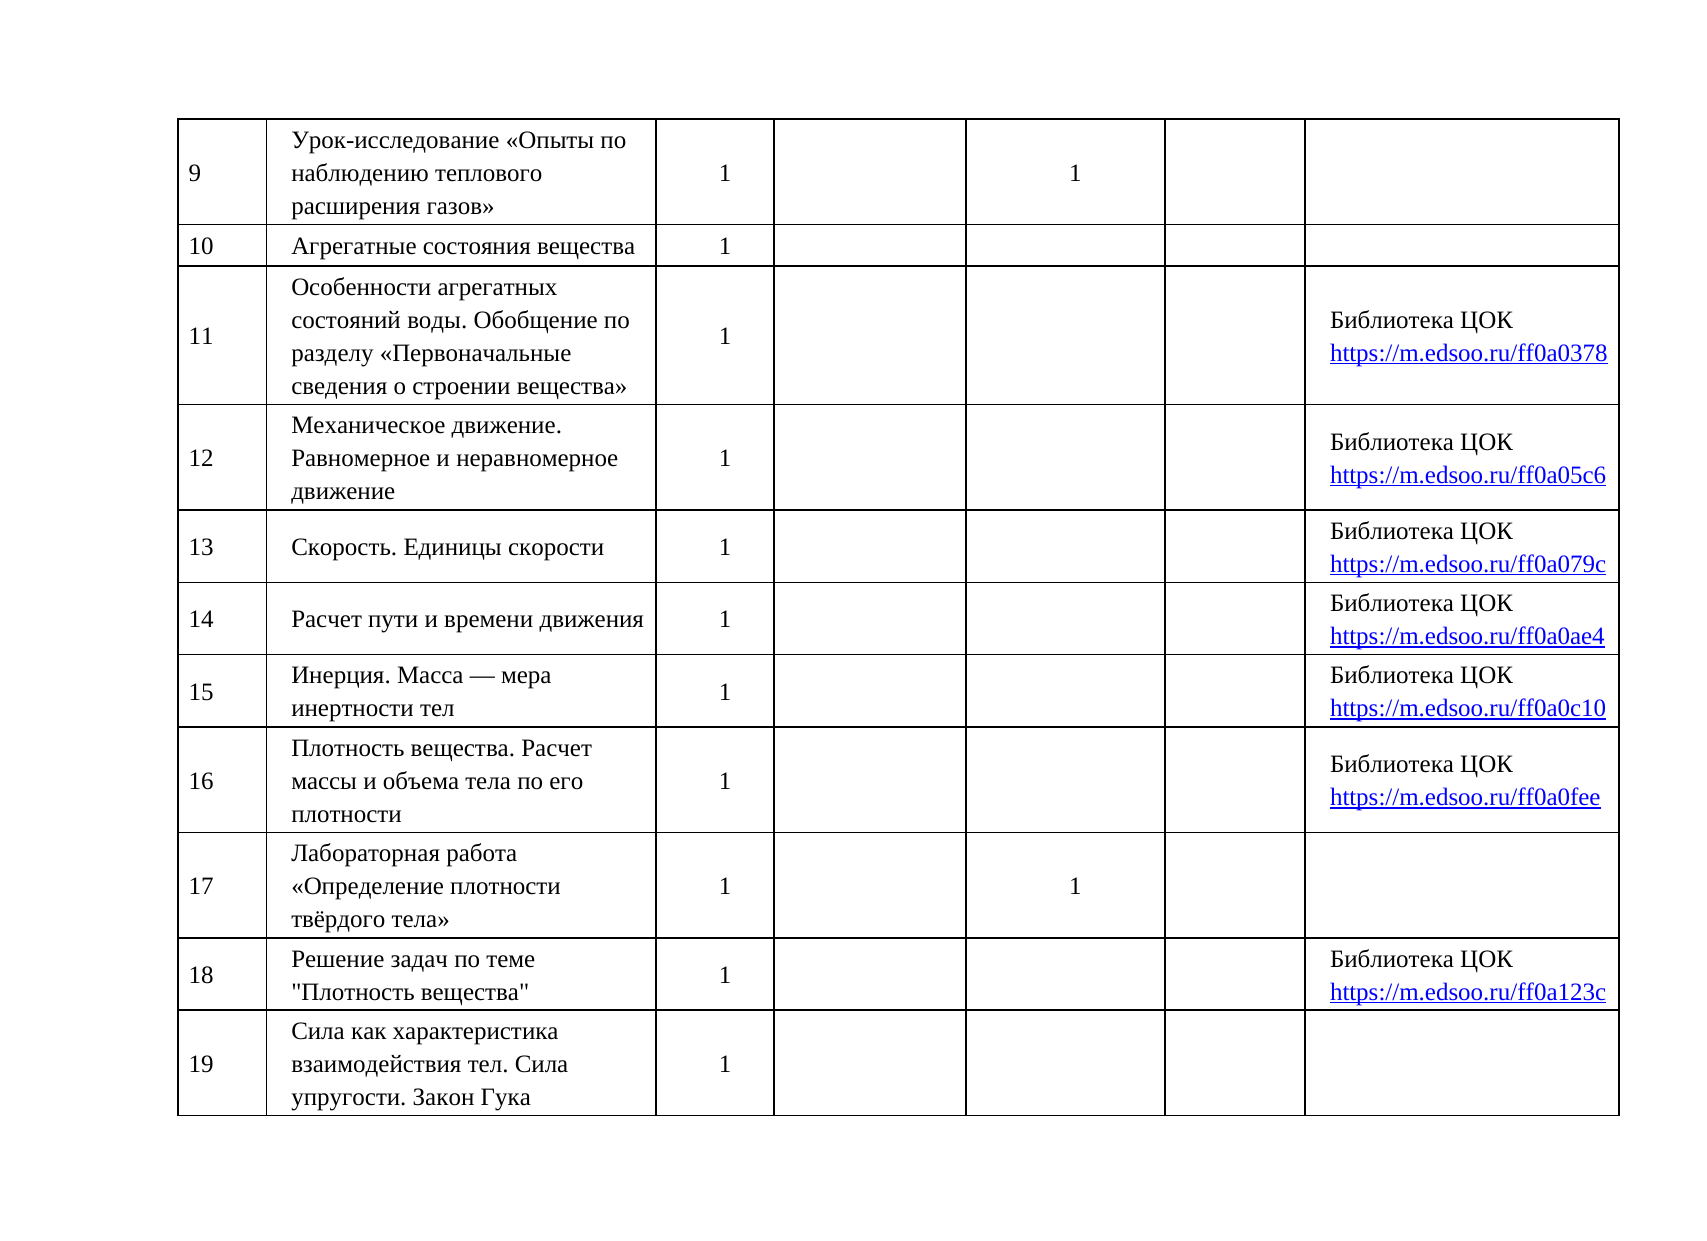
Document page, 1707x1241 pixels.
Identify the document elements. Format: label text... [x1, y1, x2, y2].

table_cell 14 [179, 583, 266, 654]
table_cell Библиотека ЦОК https://m.edsoo.ru/ff0a123c [1306, 939, 1618, 1009]
table_cell [1306, 225, 1618, 265]
table_cell Расчет пути и времени движения [267, 583, 655, 654]
table_cell Сила как характеристика взаимодействия тел. Сила упругости. Закон Гука [267, 1011, 655, 1115]
table_cell 10 [179, 225, 266, 265]
table_cell [775, 225, 965, 265]
table_cell [967, 405, 1164, 509]
table_cell [967, 511, 1164, 581]
table_cell [967, 1011, 1164, 1115]
table_cell 1 [657, 511, 773, 581]
table_cell 1 [967, 833, 1164, 937]
table_cell [1166, 1011, 1304, 1115]
table_cell Плотность вещества. Расчет массы и объема тела по его плотности [267, 728, 655, 832]
table_cell Библиотека ЦОК https://m.edsoo.ru/ff0a0c10 [1306, 655, 1618, 726]
table_cell [1166, 939, 1304, 1009]
table_cell 11 [179, 267, 266, 403]
table_cell Решение задач по теме "Плотность вещества" [267, 939, 655, 1009]
table_cell [775, 267, 965, 403]
table_cell [1166, 120, 1304, 223]
table_cell 1 [657, 1011, 773, 1115]
table_cell 1 [657, 405, 773, 509]
table_cell [1166, 728, 1304, 832]
table_cell [967, 728, 1164, 832]
table_cell [775, 120, 965, 223]
table_cell [1166, 267, 1304, 403]
table_cell [1166, 405, 1304, 509]
table_cell Механическое движение. Равномерное и неравномерное движение [267, 405, 655, 509]
table_cell 1 [657, 833, 773, 937]
table_cell 17 [179, 833, 266, 937]
table_cell 1 [967, 120, 1164, 223]
table_cell Библиотека ЦОК https://m.edsoo.ru/ff0a0ae4 [1306, 583, 1618, 654]
table_cell 18 [179, 939, 266, 1009]
table_cell [775, 1011, 965, 1115]
table_cell [775, 583, 965, 654]
table_cell [967, 939, 1164, 1009]
table_cell Агрегатные состояния вещества [267, 225, 655, 265]
table_cell [967, 267, 1164, 403]
table_cell 12 [179, 405, 266, 509]
table_cell [775, 939, 965, 1009]
table_cell Урок-исследование «Опыты по наблюдению теплового расширения газов» [267, 120, 655, 223]
table_cell [967, 225, 1164, 265]
table_cell 9 [179, 120, 266, 223]
table_cell [775, 655, 965, 726]
table_cell 1 [657, 120, 773, 223]
table_cell 1 [657, 939, 773, 1009]
table_cell [1166, 583, 1304, 654]
table_cell [775, 833, 965, 937]
table_cell [775, 405, 965, 509]
table_cell Инерция. Масса — мера инертности тел [267, 655, 655, 726]
table_cell 1 [657, 728, 773, 832]
table_cell [967, 583, 1164, 654]
table_cell [1166, 225, 1304, 265]
table_cell Библиотека ЦОК https://m.edsoo.ru/ff0a0fee [1306, 728, 1618, 832]
table_cell Особенности агрегатных состояний воды. Обобщение по разделу «Первоначальные сведения о строении вещества» [267, 267, 655, 403]
table_cell 19 [179, 1011, 266, 1115]
table_cell [1306, 1011, 1618, 1115]
table_cell Лабораторная работа «Определение плотности твёрдого тела» [267, 833, 655, 937]
table_cell 1 [657, 267, 773, 403]
table_cell Библиотека ЦОК https://m.edsoo.ru/ff0a079c [1306, 511, 1618, 581]
table_cell [1166, 511, 1304, 581]
table_cell [775, 728, 965, 832]
table_cell Библиотека ЦОК https://m.edsoo.ru/ff0a0378 [1306, 267, 1618, 403]
table_cell [775, 511, 965, 581]
table_cell 1 [657, 225, 773, 265]
table_cell 1 [657, 655, 773, 726]
table_cell 16 [179, 728, 266, 832]
table_cell 15 [179, 655, 266, 726]
table_cell [1306, 120, 1618, 223]
table_cell [1166, 655, 1304, 726]
table_cell [1306, 833, 1618, 937]
table_cell 1 [657, 583, 773, 654]
table_cell 13 [179, 511, 266, 581]
table_cell Скорость. Единицы скорости [267, 511, 655, 581]
table_cell [967, 655, 1164, 726]
table_cell [1166, 833, 1304, 937]
table_cell Библиотека ЦОК https://m.edsoo.ru/ff0a05c6 [1306, 405, 1618, 509]
